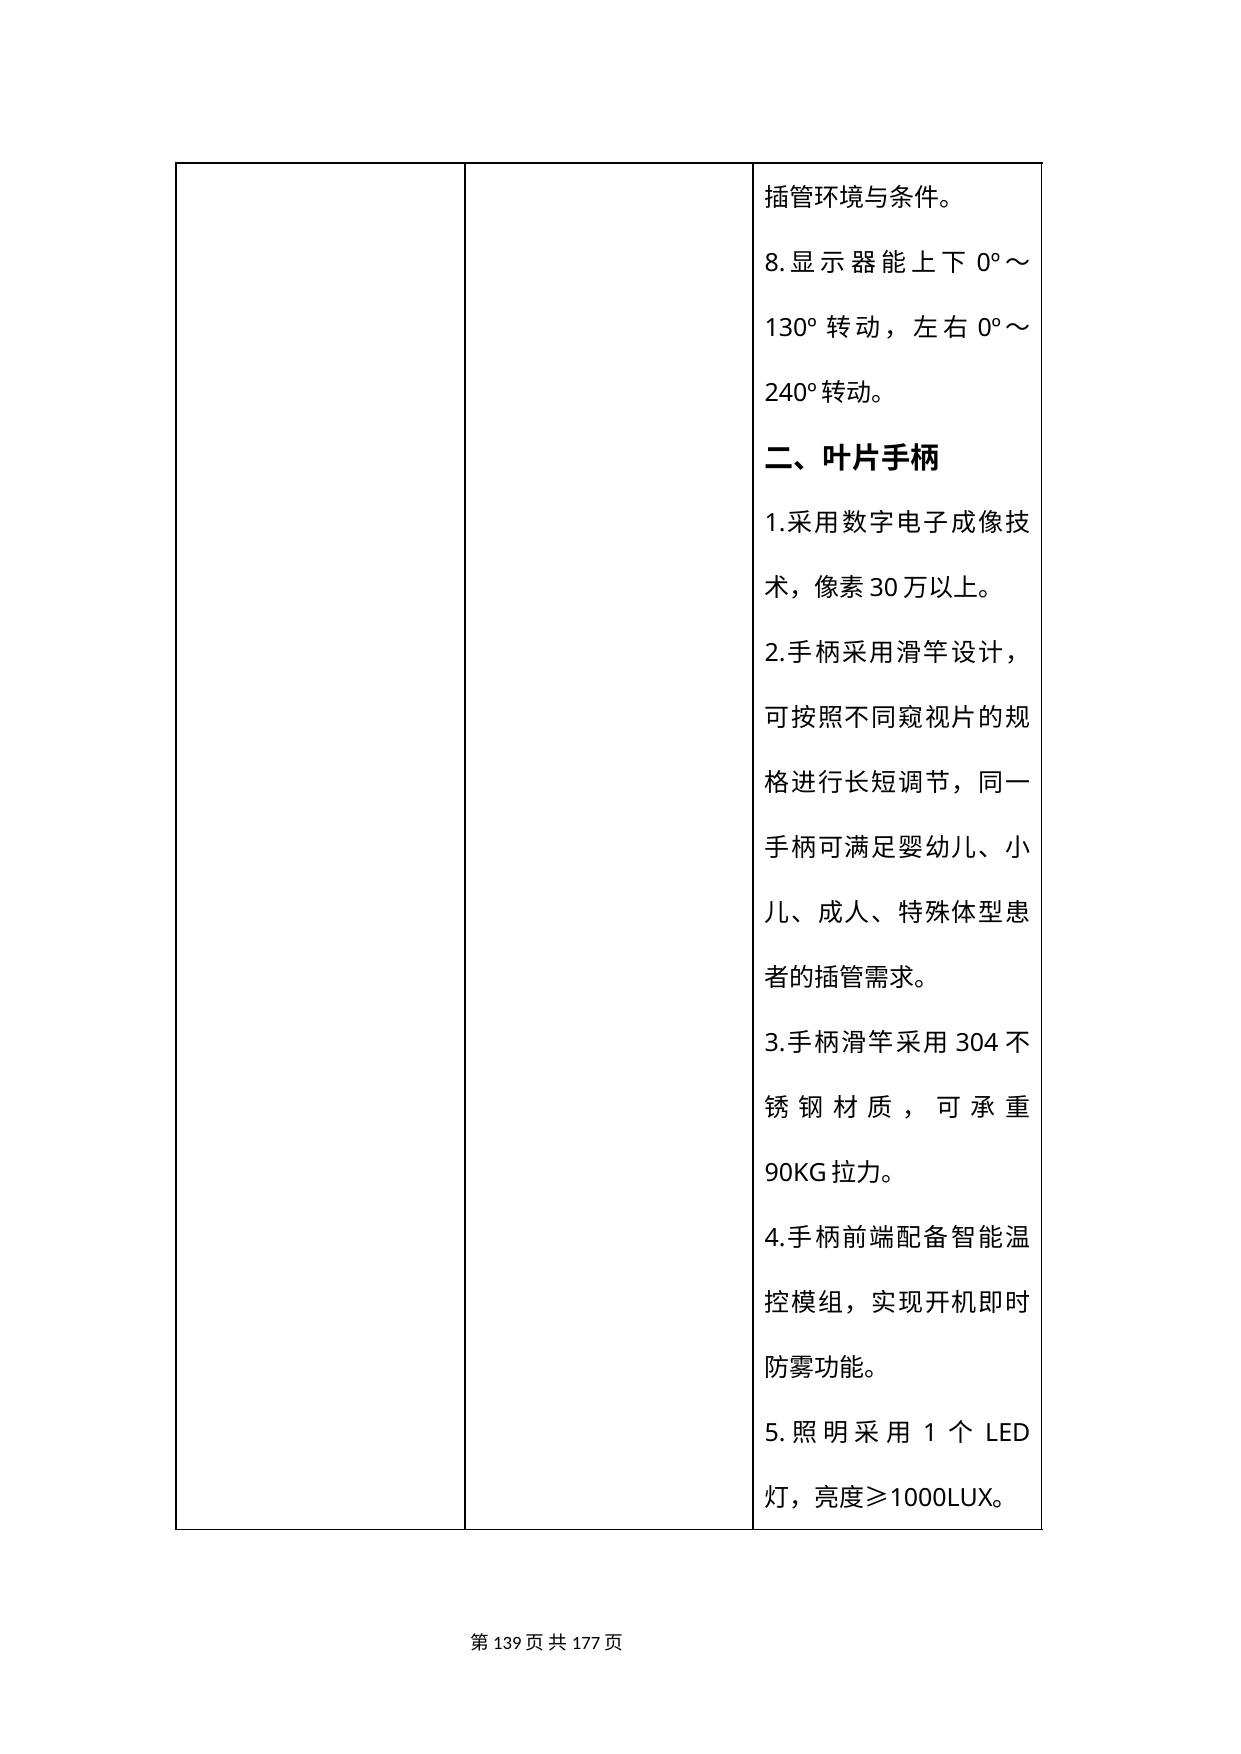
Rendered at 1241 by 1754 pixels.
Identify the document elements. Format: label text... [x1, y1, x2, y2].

table_cell [466, 164, 752, 1528]
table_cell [754, 164, 1041, 1528]
table_cell 1 [177, 164, 464, 1528]
